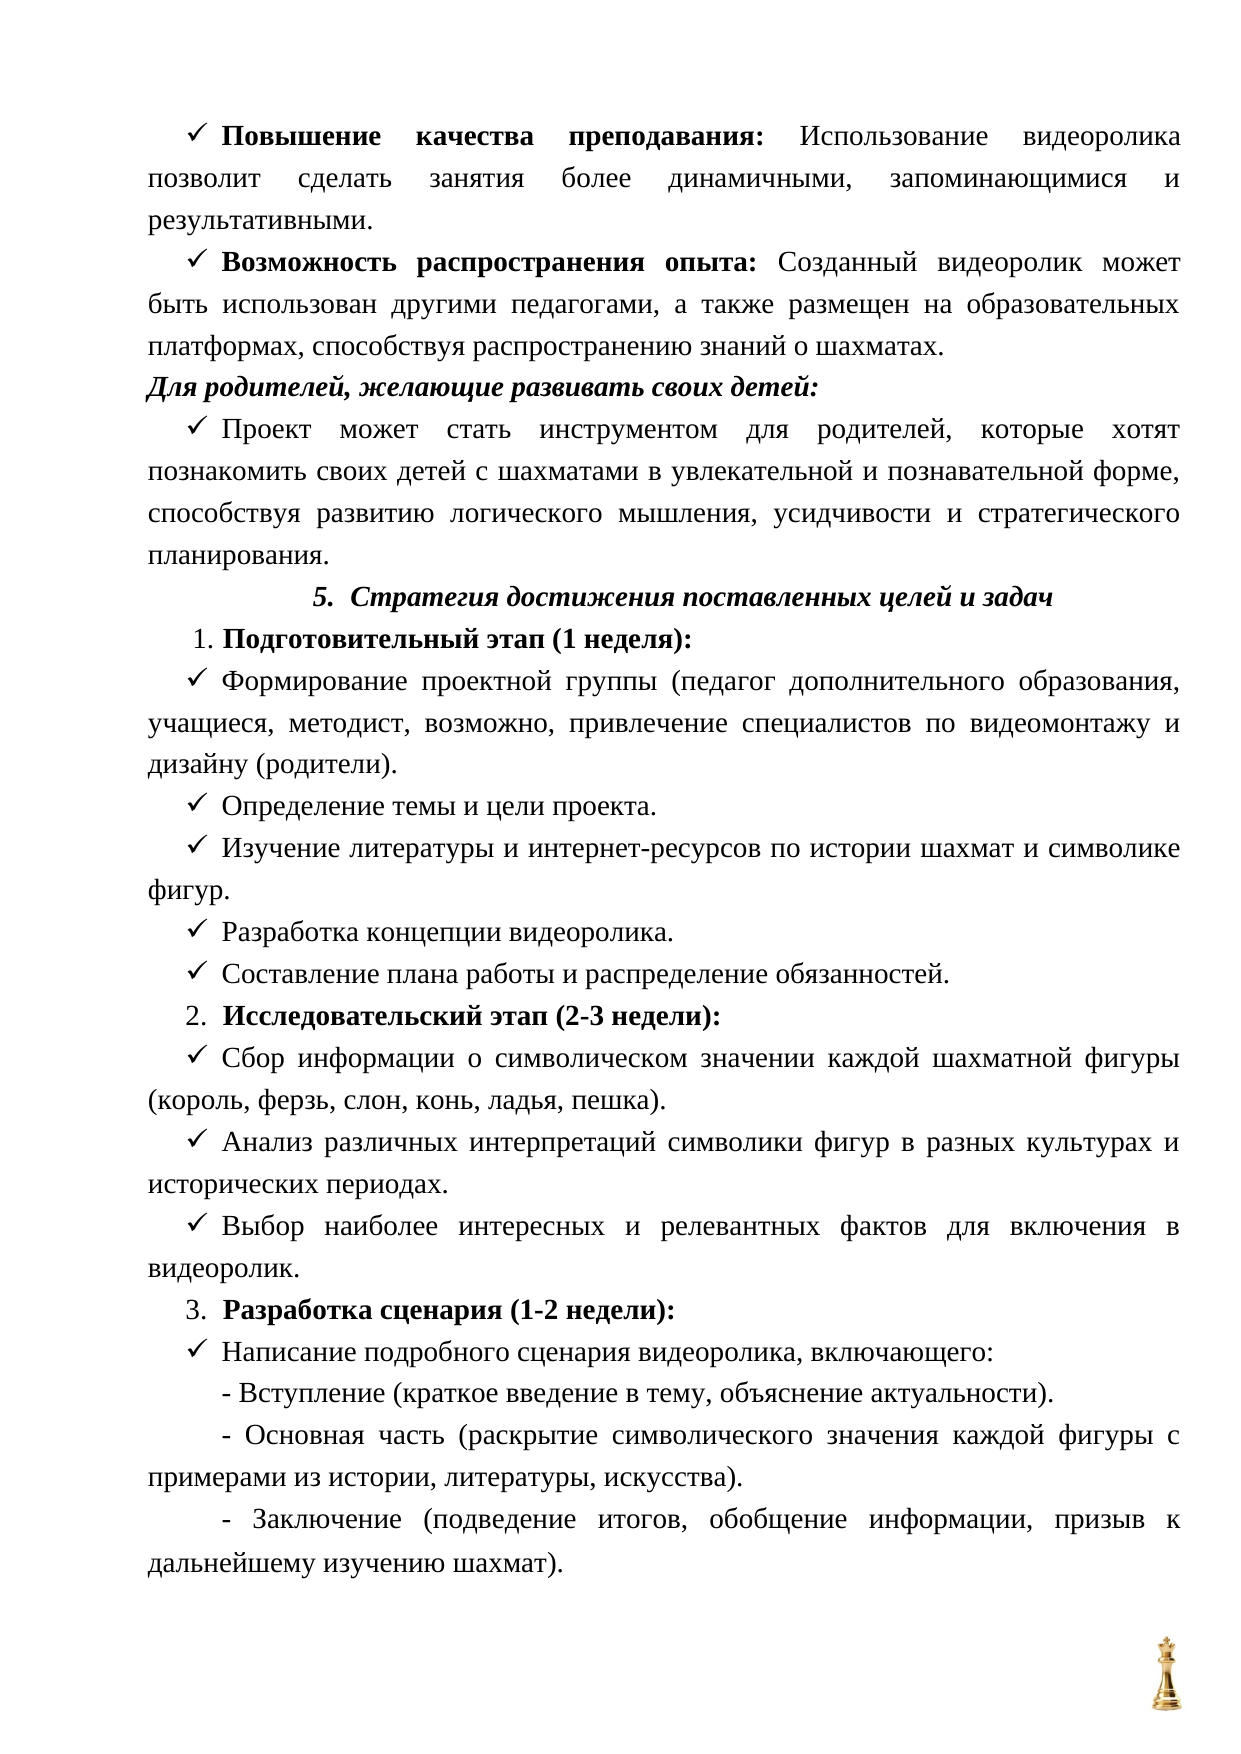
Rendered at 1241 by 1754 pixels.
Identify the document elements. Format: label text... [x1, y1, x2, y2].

list Изучение литературы и интернет-ресурсов по истории шахмат и символике фигур. [148, 831, 1181, 906]
list Составление плана работы и распределение обязанностей. [148, 956, 1181, 990]
list Определение темы и цели проекта. [148, 788, 1181, 822]
list Разработка сценария (1-2 недели): [185, 1292, 1181, 1325]
list Подготовительный этап (1 неделя): [192, 621, 1181, 654]
list Сбор информации о символическом значении каждой шахматной фигуры (король, ферзь, слон, конь, ладья, пешка). [148, 1040, 1181, 1116]
list Анализ различных интерпретаций символики фигур в разных культурах и исторических периодах. [148, 1124, 1181, 1199]
text - Основная часть (раскрытие символического значения каждой фигуры с примерами из истории, литературы, искусства). [148, 1417, 1181, 1493]
list Написание подробного сценария видеоролика, включающего: [148, 1334, 1181, 1367]
list Разработка концепции видеоролика. [148, 914, 1181, 948]
text Для родителей, желающие развивать своих детей: [148, 369, 1181, 403]
list Формирование проектной группы (педагог дополнительного образования, учащиеся, методист, возможно, привлечение специалистов по видеомонтажу и дизайну (родители). [148, 663, 1181, 780]
text - Вступление (краткое введение в тему, объяснение актуальности). [148, 1376, 1181, 1409]
list Исследовательский этап (2-3 недели): [185, 998, 1181, 1032]
list Возможность распространения опыта: Созданный видеоролик может быть использован другими педагогами, а также размещен на образовательных платформах, способствуя распространению знаний о шахматах. [148, 244, 1181, 361]
picture [1120, 1627, 1213, 1720]
list Проект может стать инструментом для родителей, которые хотят познакомить своих детей с шахматами в увлекательной и познавательной форме, способствуя развитию логического мышления, усидчивости и стратегического планирования. [148, 411, 1181, 571]
list Повышение качества преподавания: Использование видеоролика позволит сделать занятия более динамичными, запоминающимися и результативными. [148, 118, 1181, 236]
list Выбор наиболее интересных и релевантных фактов для включения в видеоролик. [148, 1208, 1181, 1283]
text - Заключение (подведение итогов, обобщение информации, призыв к дальнейшему изучению шахмат). [148, 1501, 1181, 1579]
list Стратегия достижения поставленных целей и задач [185, 579, 1181, 613]
